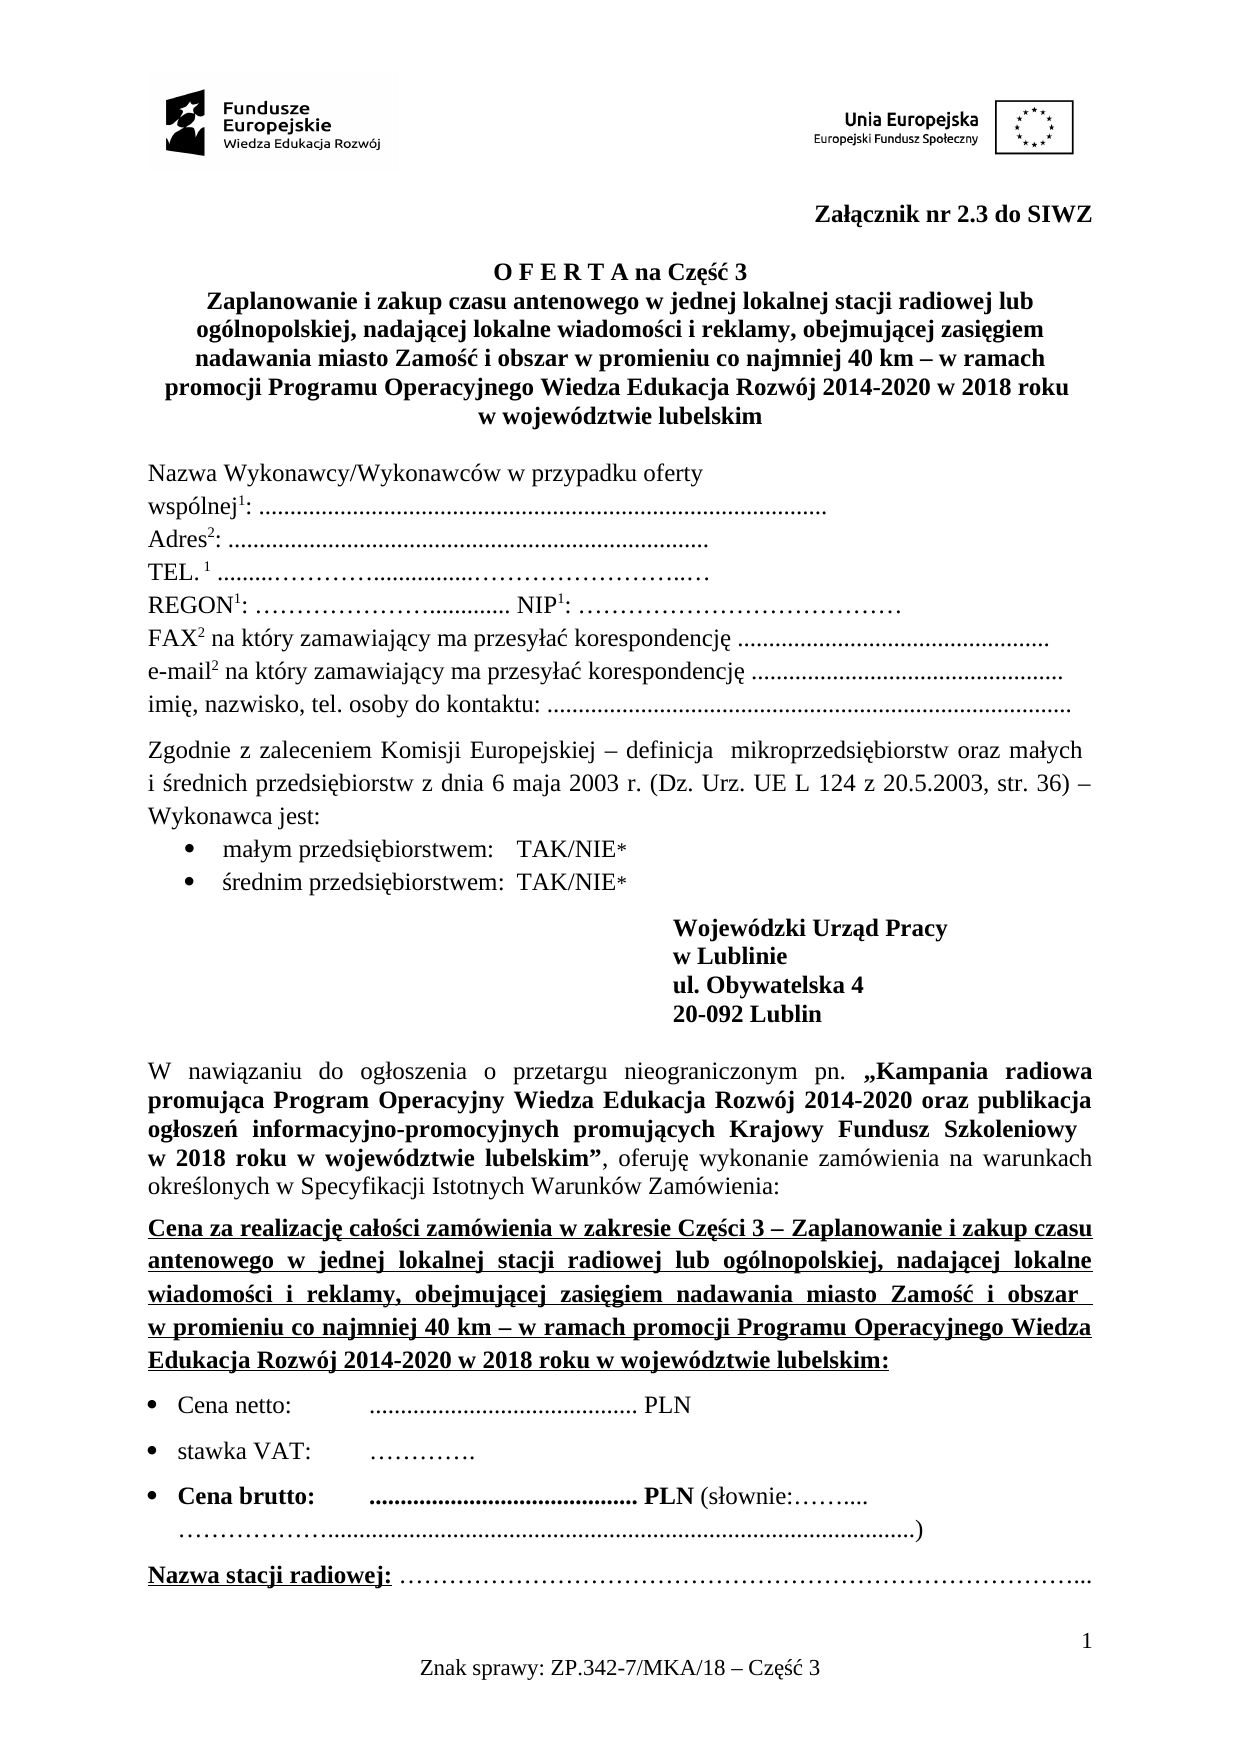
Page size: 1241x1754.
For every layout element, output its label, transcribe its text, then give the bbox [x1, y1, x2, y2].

text TEL. 1 .........…………................……………………..… [148, 557, 1093, 586]
text Załącznik nr 2.3 do SIWZ [148, 199, 1093, 228]
text FAX2 na który zamawiający ma przesyłać korespondencję .................................................. [148, 623, 1093, 652]
list Cena netto: ........................................... PLN [148, 1390, 1093, 1419]
list Cena za realizację całości zamówienia w zakresie Części 3 – Zaplanowanie i zakup czasu antenowego w jednej lokalnej stacji radiowej lub ogólnopolskiej, nadającej lokalne wiadomości i reklamy, obejmującej zasięgiem nadawania miasto Zamość i obszar w promieniu co najmniej 40 km – w ramach promocji Programu Operacyjnego Wiedza Edukacja Rozwój 2014-2020 w 2018 roku w województwie lubelskim: [148, 1213, 1093, 1238]
text O F E R T A na Część 3 Zaplanowanie i zakup czasu antenowego w jednej lokalnej stacji radiowej lub ogólnopolskiej, nadającej lokalne wiadomości i reklamy, obejmującej zasięgiem nadawania miasto Zamość i obszar w promieniu co najmniej 40 km – w ramach promocji Programu Operacyjnego Wiedza Edukacja Rozwój 2014-2020 w 2018 roku w województwie lubelskim [148, 257, 1093, 429]
text Adres2: ............................................................................. [148, 524, 1093, 553]
list małym przedsiębiorstwem: TAK/NIE* [185, 834, 1093, 863]
text Nazwa Wykonawcy/Wykonawców w przypadku oferty wspólnej1: ........................................................................................... [148, 458, 1093, 520]
list Cena za realizację całości zamówienia w zakresie Części 3 – Zaplanowanie i zakup czasu antenowego w jednej lokalnej stacji radiowej lub ogólnopolskiej, nadającej lokalne wiadomości i reklamy, obejmującej zasięgiem nadawania miasto Zamość i obszar w promieniu co najmniej 40 km – w ramach promocji Programu Operacyjnego Wiedza Edukacja Rozwój 2014-2020 w 2018 roku w województwie lubelskim: [148, 1239, 1093, 1271]
picture [796, 82, 1090, 172]
text 20-092 Lublin [673, 999, 1093, 1028]
text Zgodnie z zaleceniem Komisji Europejskiej – definicja mikroprzedsiębiorstw oraz małych i średnich przedsiębiorstw z dnia 6 maja 2003 r. (Dz. Urz. UE L 124 z 20.5.2003, str. 36) – Wykonawca jest: [148, 735, 1093, 830]
list średnim przedsiębiorstwem: TAK/NIE* [185, 867, 1093, 896]
list Cena brutto: ........................................... PLN (słownie:……....………………..............................................................................................) [148, 1481, 1093, 1543]
text Wojewódzki Urząd Pracy [673, 913, 1093, 941]
text W nawiązaniu do ogłoszenia o przetargu nieograniczonym pn. „Kampania radiowa promująca Program Operacyjny Wiedza Edukacja Rozwój 2014-2020 oraz publikacja ogłoszeń informacyjno-promocyjnych promujących Krajowy Fundusz Szkoleniowy w 2018 roku w województwie lubelskim”, oferuję wykonanie zamówienia na warunkach określonych w Specyfikacji Istotnych Warunków Zamówienia: [148, 1056, 1093, 1200]
list Cena za realizację całości zamówienia w zakresie Części 3 – Zaplanowanie i zakup czasu antenowego w jednej lokalnej stacji radiowej lub ogólnopolskiej, nadającej lokalne wiadomości i reklamy, obejmującej zasięgiem nadawania miasto Zamość i obszar w promieniu co najmniej 40 km – w ramach promocji Programu Operacyjnego Wiedza Edukacja Rozwój 2014-2020 w 2018 roku w województwie lubelskim: [148, 1305, 1093, 1373]
picture [147, 73, 398, 172]
text w Lublinie [673, 941, 1093, 970]
text REGON1: …………………............. NIP1: ………………………………… [148, 590, 1093, 619]
text imię, nazwisko, tel. osoby do kontaktu: .................................................................................... [148, 689, 1093, 718]
text ul. Obywatelska 4 [673, 970, 1093, 999]
list Cena za realizację całości zamówienia w zakresie Części 3 – Zaplanowanie i zakup czasu antenowego w jednej lokalnej stacji radiowej lub ogólnopolskiej, nadającej lokalne wiadomości i reklamy, obejmującej zasięgiem nadawania miasto Zamość i obszar w promieniu co najmniej 40 km – w ramach promocji Programu Operacyjnego Wiedza Edukacja Rozwój 2014-2020 w 2018 roku w województwie lubelskim: [148, 1272, 1093, 1304]
text e-mail2 na który zamawiający ma przesyłać korespondencję .................................................. [148, 656, 1093, 685]
list stawka VAT: …………. [148, 1436, 1093, 1464]
text Nazwa stacji radiowej: ………………………………………………………………………... [148, 1560, 1093, 1588]
